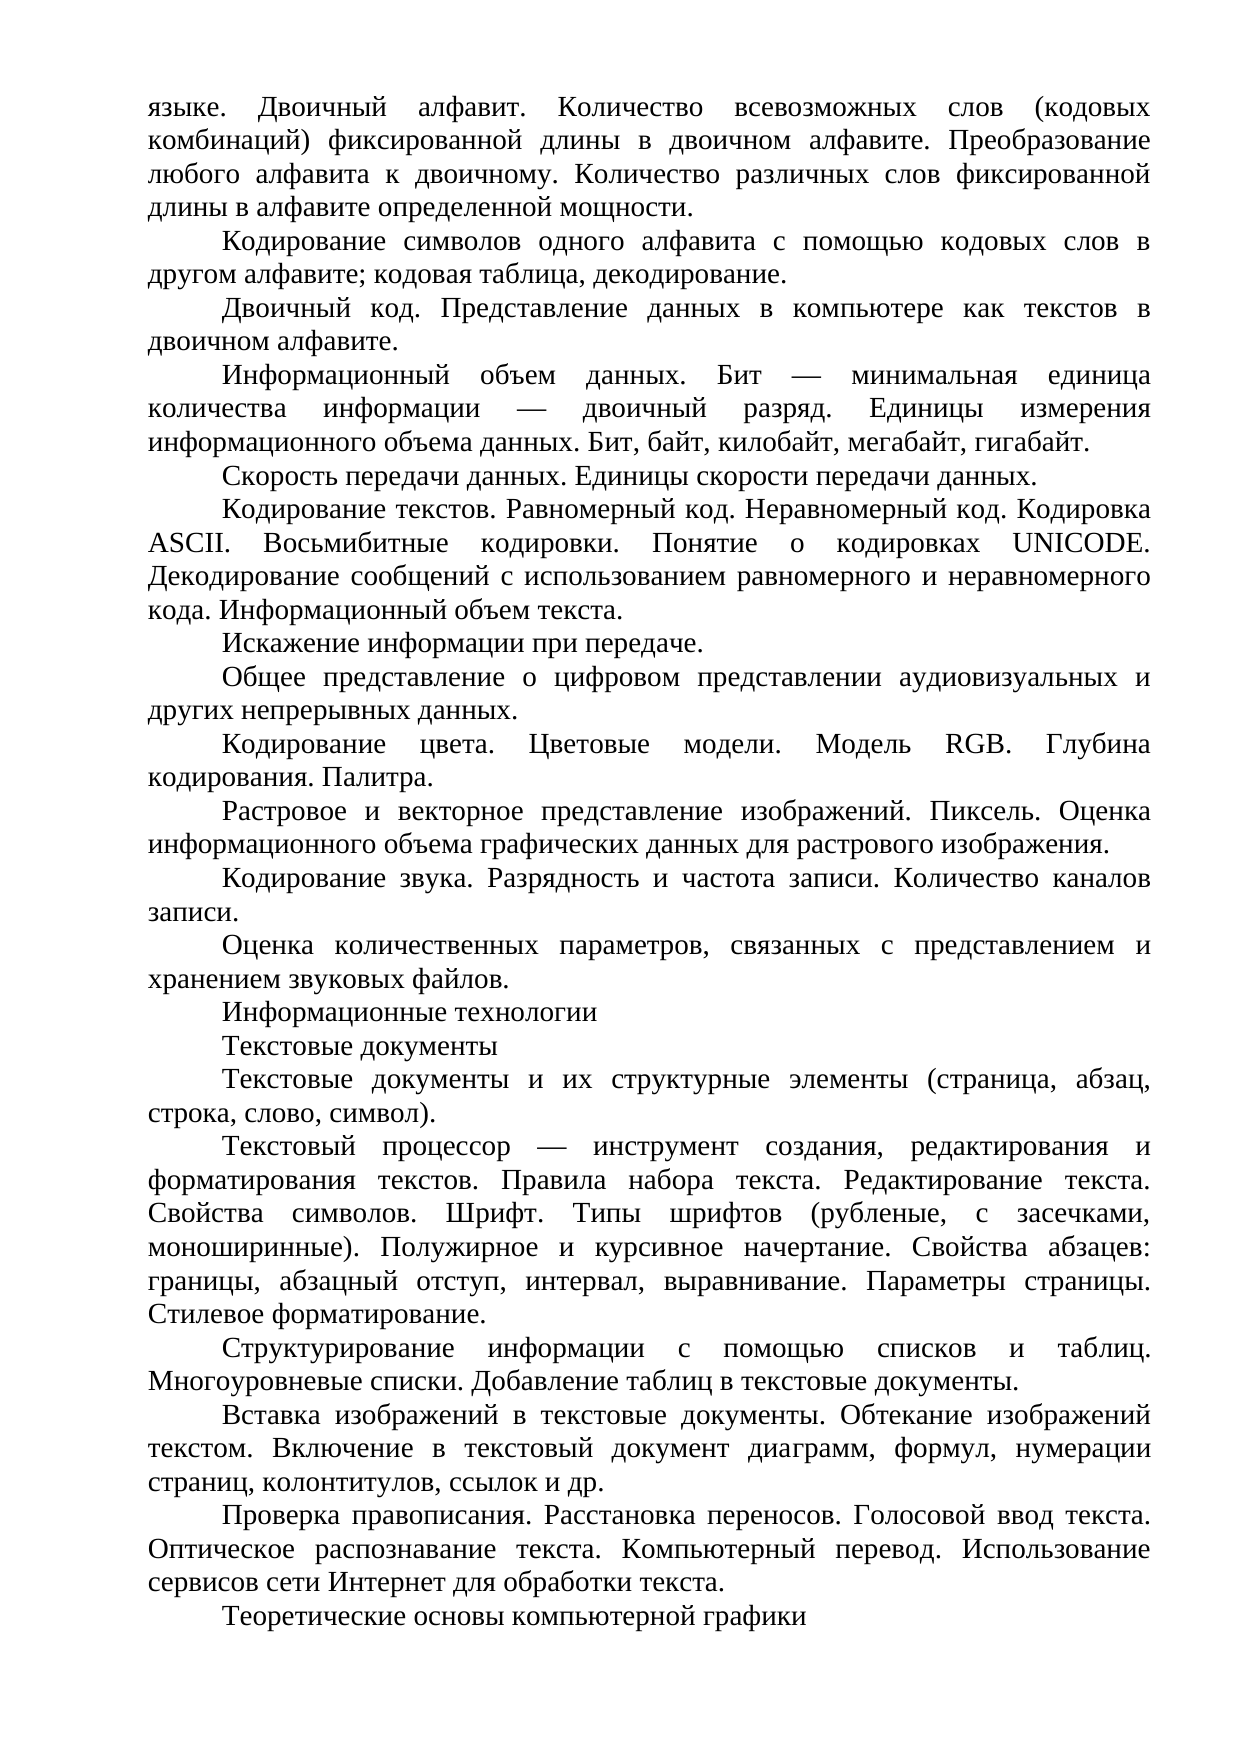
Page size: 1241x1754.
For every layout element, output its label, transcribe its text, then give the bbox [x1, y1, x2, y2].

text Текстовые документы и их структурные элементы (страница, абзац, строка, слово, символ). [148, 1061, 1152, 1128]
text Проверка правописания. Расстановка переносов. Голосовой ввод текста. Оптическое распознавание текста. Компьютерный перевод. Использование сервисов сети Интернет для обработки текста. [148, 1497, 1152, 1598]
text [148, 89, 1152, 223]
text Кодирование цвета. Цветовые модели. Модель RGB. Глубина кодирования. Палитра. [148, 726, 1152, 793]
text Информационные технологии [148, 994, 1152, 1028]
text Кодирование звука. Разрядность и частота записи. Количество каналов записи. [148, 860, 1152, 927]
text Искажение информации при передаче. [148, 625, 1152, 659]
text Вставка изображений в текстовые документы. Обтекание изображений текстом. Включение в текстовый документ диа­грамм, формул, нумерации страниц, колонтитулов, ссылок и др. [148, 1397, 1152, 1497]
text Кодирование текстов. Равномерный код. Неравномерный код. Кодировка ASCII. Восьмибитные кодировки. Понятие о кодировках UNICODE. Декодирование сообщений с использованием равномерного и неравномерного кода. Информационный объем текста. [148, 491, 1152, 625]
text Общее представление о цифровом представлении аудиовизуальных и других непрерывных данных. [148, 659, 1152, 726]
text Скорость передачи данных. Единицы скорости передачи данных. [148, 458, 1152, 491]
text Текстовый процессор — инструмент создания, редактирования и форматирования текстов. Правила набора текста. Редактирование текста. Свойства символов. Шрифт. Типы шрифтов (рубленые, с засечками, моноширинные). Полужирное и курсивное начертание. Свойства абзацев: границы, абзацный отступ, интервал, выравнивание. Параметры страницы. Стилевое форматирование. [148, 1128, 1152, 1330]
text Информационный объем данных. Бит — минимальная единица количества информации — двоичный разряд. Единицы измерения информационного объема данных. Бит, байт, килобайт, мегабайт, гигабайт. [148, 357, 1152, 458]
text Теоретические основы компьютерной графики [148, 1598, 1152, 1632]
text Растровое и векторное представление изображений. Пиксель. Оценка информационного объема графических данных для растрового изображения. [148, 793, 1152, 860]
text Двоичный код. Представление данных в компьютере как текстов в двоичном алфавите. [148, 290, 1152, 357]
text Оценка количественных параметров, связанных с представлением и хранением звуковых файлов. [148, 927, 1152, 994]
text Кодирование символов одного алфавита с помощью кодовых слов в другом алфавите; кодовая таблица, декодирование. [148, 223, 1152, 290]
text Структурирование информации с помощью списков и таб­лиц. Многоуровневые списки. Добавление таблиц в текстовые документы. [148, 1330, 1152, 1397]
text Текстовые документы [148, 1028, 1152, 1061]
